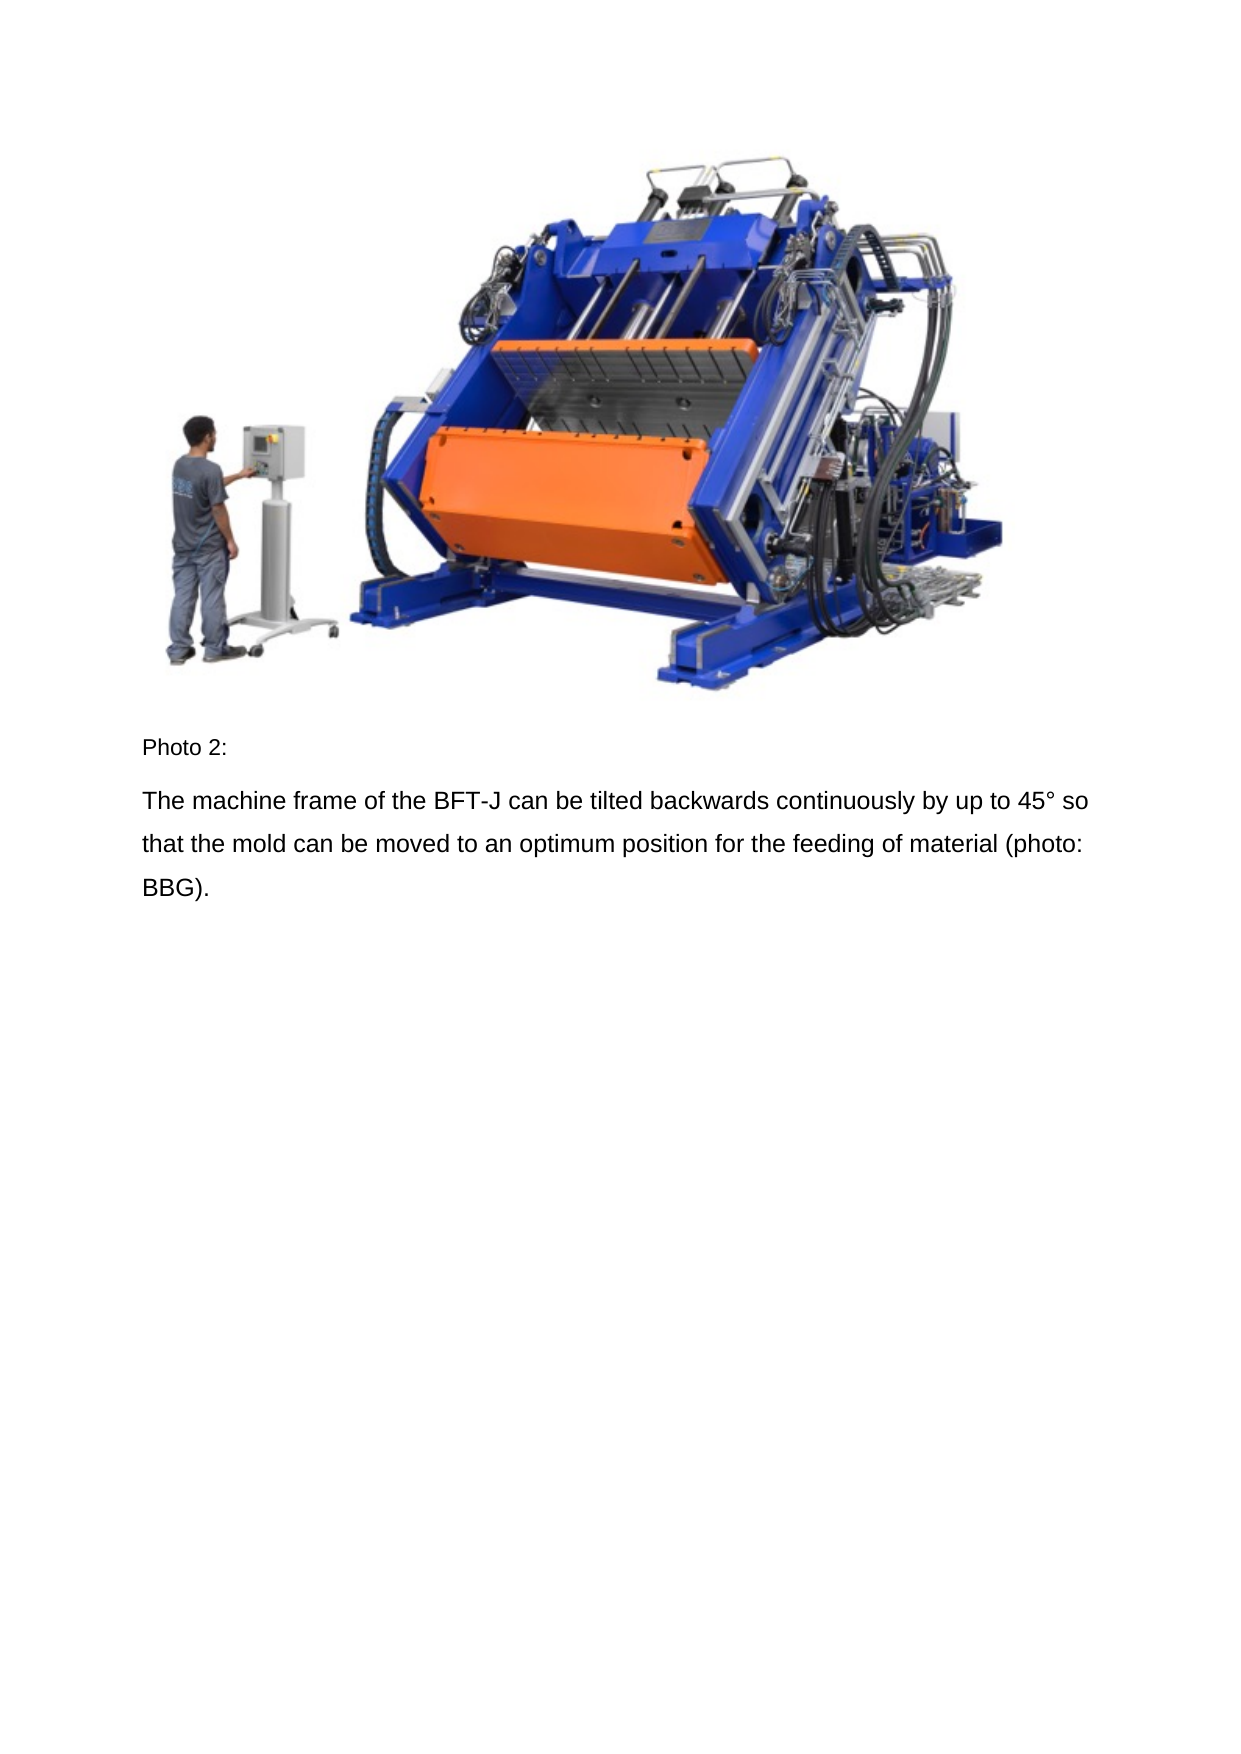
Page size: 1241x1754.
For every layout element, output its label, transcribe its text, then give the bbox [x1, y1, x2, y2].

text The machine frame of the BFT-J can be tilted backwards continuously by up to 45° so that the mold can be moved to an optimum position for the feeding of material (photo: BBG). [142, 786, 1110, 901]
text Photo 2: [142, 734, 1110, 761]
picture [141, 100, 1029, 708]
